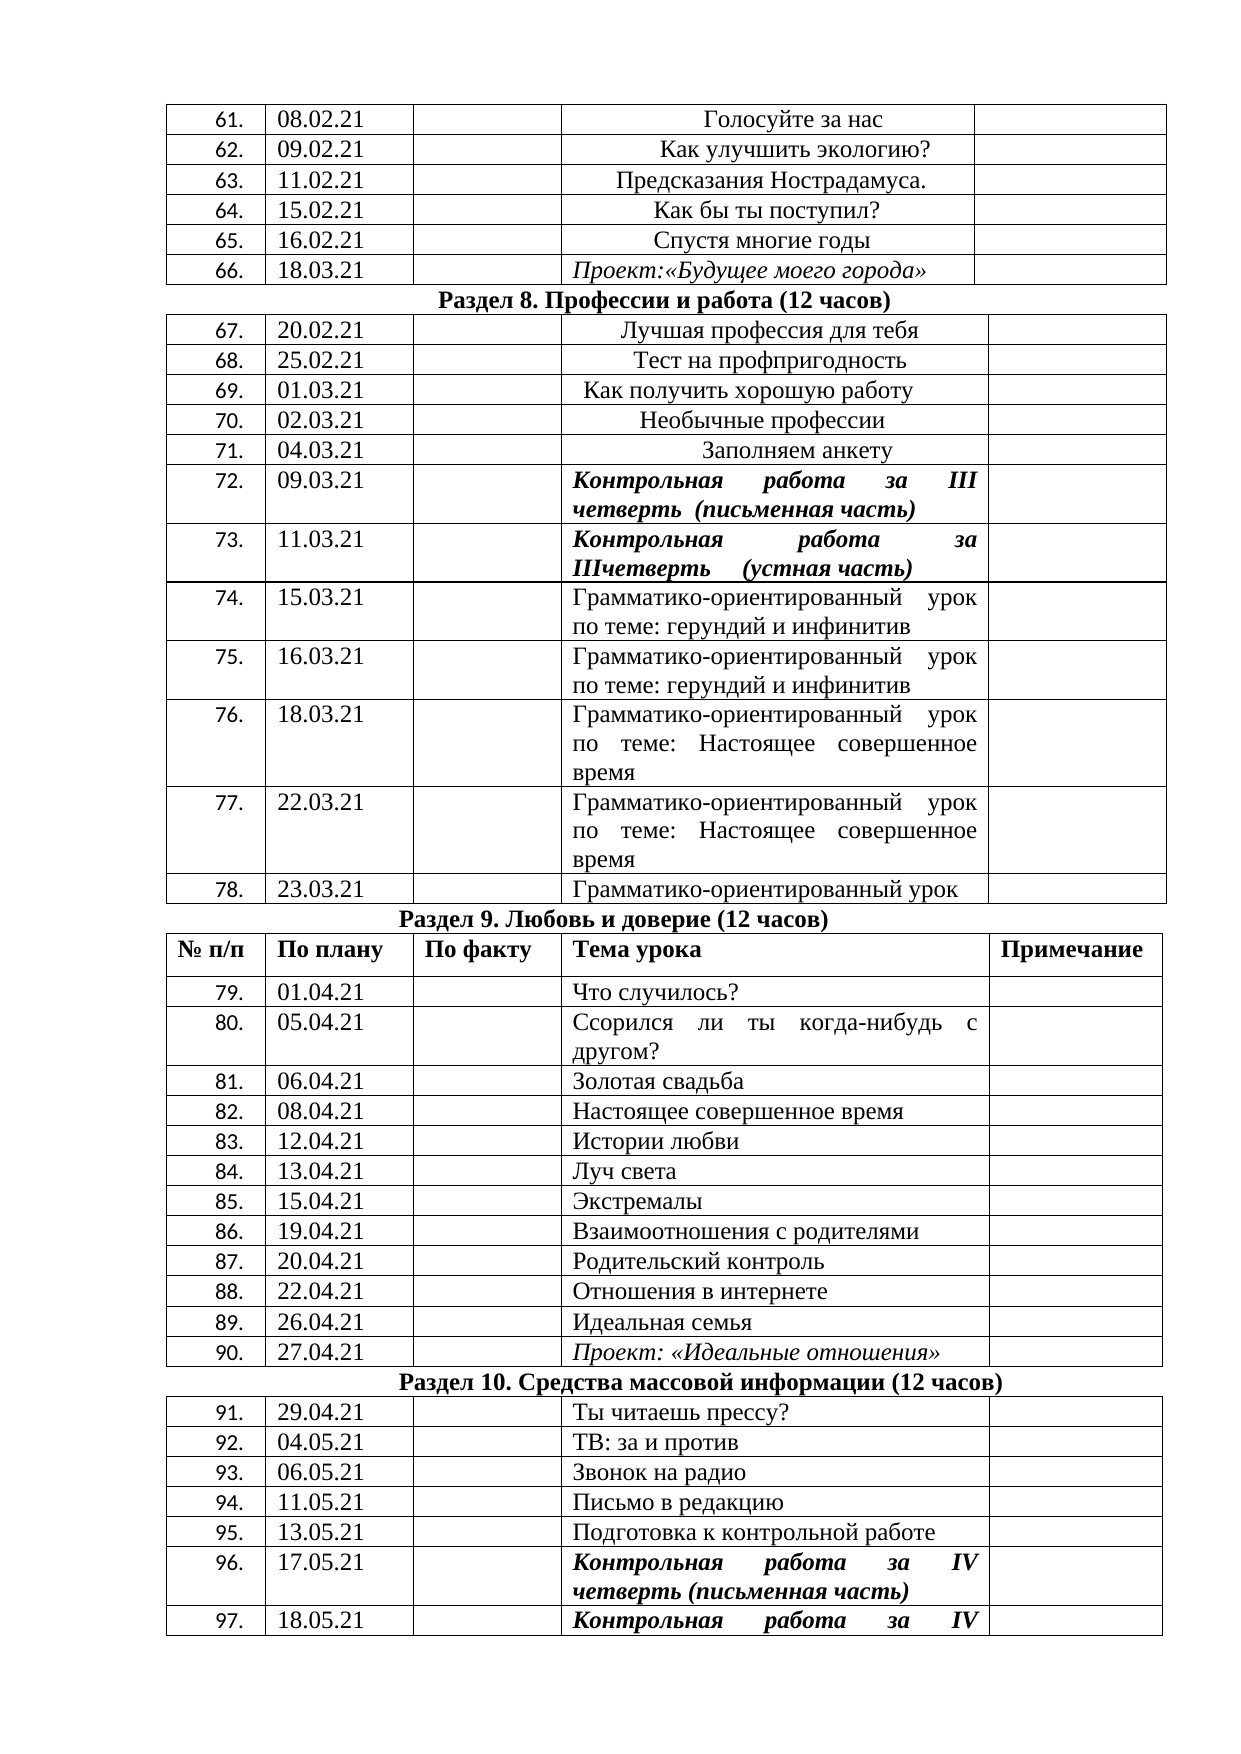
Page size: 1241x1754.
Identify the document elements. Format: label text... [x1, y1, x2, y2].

table_cell [989, 465, 1166, 523]
table_header [990, 1397, 1162, 1426]
table_header [167, 1397, 265, 1426]
table_cell [167, 1007, 265, 1065]
table_cell 20.04.21 [266, 1246, 413, 1275]
table_cell Звонок на радио [562, 1457, 989, 1486]
table_cell [414, 700, 561, 786]
table_header Лучшая профессия для тебя [562, 315, 988, 344]
table_cell 05.04.21 [266, 1007, 413, 1065]
text Раздел 9. Любовь и доверие (12 часов) [177, 904, 1152, 933]
table_cell [975, 195, 1166, 224]
table_cell Идеальная семья [562, 1307, 989, 1336]
table_cell [989, 700, 1166, 786]
table_cell Грамматико-ориентированный урок по теме: Настоящее совершенное время [562, 700, 988, 786]
table_cell [990, 1007, 1162, 1065]
table_cell [167, 1126, 265, 1155]
table_cell [414, 874, 561, 903]
table_cell [167, 1427, 265, 1456]
table_header [167, 315, 265, 344]
table_cell [414, 1457, 561, 1486]
table_header Тема урока [562, 934, 989, 976]
table_cell [989, 641, 1166, 698]
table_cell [562, 1606, 989, 1635]
table_cell 09.02.21 [266, 135, 413, 164]
table_cell [990, 1246, 1162, 1275]
table_cell [167, 225, 265, 254]
table_cell [167, 135, 265, 164]
table_cell 08.02.21 [266, 105, 413, 133]
table_cell Подготовка к контрольной работе [562, 1517, 989, 1546]
text Раздел 8. Профессии и работа (12 часов) [177, 285, 1152, 314]
table_cell [990, 1487, 1162, 1516]
table_cell 11.03.21 [266, 524, 413, 581]
table_cell [975, 225, 1166, 254]
table_cell Контрольная работа за III четверть (письменная часть) [562, 465, 988, 523]
table_cell [989, 874, 1166, 903]
table_cell 17.05.21 [266, 1547, 413, 1604]
table_cell [990, 1606, 1162, 1635]
table_cell [414, 1156, 561, 1185]
table_cell Луч света [562, 1156, 989, 1185]
table_cell [167, 1066, 265, 1095]
table_header 20.02.21 [266, 315, 413, 344]
table_cell 06.05.21 [266, 1457, 413, 1486]
table_cell 15.04.21 [266, 1186, 413, 1215]
table_cell 09.03.21 [266, 465, 413, 523]
table_cell [167, 1246, 265, 1275]
table_cell 13.05.21 [266, 1517, 413, 1546]
table_cell 11.05.21 [266, 1487, 413, 1516]
table_cell [167, 375, 265, 404]
table_cell Контрольная работа за IIIчетверть (устная часть) [562, 524, 988, 581]
table_cell 11.02.21 [266, 165, 413, 194]
table_cell 18.05.21 [266, 1606, 413, 1635]
table_cell Проект:«Будущее моего города» [562, 255, 974, 284]
table_cell Грамматико-ориентированный урок по теме: Настоящее совершенное время [562, 787, 988, 873]
table_cell [414, 787, 561, 873]
table_cell 04.05.21 [266, 1427, 413, 1456]
table_cell [990, 1276, 1162, 1306]
table_cell Предсказания Нострадамуса. [562, 165, 974, 194]
table_cell [414, 1126, 561, 1155]
table_header По факту [414, 934, 561, 976]
table_cell [990, 1427, 1162, 1456]
table_cell [414, 165, 561, 194]
table_cell [414, 641, 561, 698]
table_cell [167, 105, 265, 133]
table_cell 06.04.21 [266, 1066, 413, 1095]
table_cell [167, 1096, 265, 1125]
table_cell 15.02.21 [266, 195, 413, 224]
table_cell 16.03.21 [266, 641, 413, 698]
table_cell [414, 1007, 561, 1065]
table_cell [989, 375, 1166, 404]
table_cell [975, 165, 1166, 194]
table_cell [167, 1156, 265, 1185]
table_header [414, 315, 561, 344]
table_header Примечание [990, 934, 1162, 976]
table_cell Как бы ты поступил? [562, 195, 974, 224]
table_cell [167, 465, 265, 523]
table_cell [414, 255, 561, 284]
table_cell [167, 1517, 265, 1546]
table_cell 22.03.21 [266, 787, 413, 873]
table_cell [989, 405, 1166, 434]
table_cell [414, 345, 561, 374]
table_cell Грамматико-ориентированный урок [562, 874, 988, 903]
table_header 29.04.21 [266, 1397, 413, 1426]
table_cell [414, 465, 561, 523]
table_cell [414, 405, 561, 434]
table_cell [990, 1547, 1162, 1604]
table_cell 12.04.21 [266, 1126, 413, 1155]
table_cell [167, 345, 265, 374]
table_cell 26.04.21 [266, 1307, 413, 1336]
table_cell [414, 375, 561, 404]
table_header Ты читаешь прессу? [562, 1397, 989, 1426]
table_cell Что случилось? [562, 977, 989, 1006]
table_cell Отношения в интернете [562, 1276, 989, 1306]
table_cell [167, 255, 265, 284]
table_cell [414, 1066, 561, 1095]
text Раздел 10. Средства массовой информации (12 часов) [325, 1367, 1152, 1396]
table_cell [414, 1337, 561, 1366]
table_cell 04.03.21 [266, 435, 413, 464]
table_cell 18.03.21 [266, 700, 413, 786]
table_cell [990, 1517, 1162, 1546]
table_cell [167, 1457, 265, 1486]
table_cell [975, 255, 1166, 284]
table_cell [990, 1126, 1162, 1155]
table_cell [990, 1156, 1162, 1185]
table_cell 13.04.21 [266, 1156, 413, 1185]
table_cell Тест на профпригодность [562, 345, 988, 374]
table_cell Грамматико-ориентированный урок по теме: герундий и инфинитив [562, 641, 988, 698]
table_cell [975, 135, 1166, 164]
table_cell Голосуйте за нас [562, 105, 974, 133]
table_cell [414, 1427, 561, 1456]
table_cell Истории любви [562, 1126, 989, 1155]
table_cell 08.04.21 [266, 1096, 413, 1125]
table_cell [990, 1066, 1162, 1095]
table_cell Экстремалы [562, 1186, 989, 1215]
table_cell [975, 105, 1166, 133]
table_cell [414, 1246, 561, 1275]
table_cell [167, 1186, 265, 1215]
table_cell [414, 1487, 561, 1516]
table_cell [990, 1096, 1162, 1125]
table_header [414, 1397, 561, 1426]
table_cell [167, 524, 265, 581]
table_cell [167, 977, 265, 1006]
table_cell [990, 1186, 1162, 1215]
table_cell [167, 165, 265, 194]
table_cell [167, 583, 265, 640]
table_cell Как улучшить экологию? [562, 135, 974, 164]
table_cell [167, 1487, 265, 1516]
table_cell [167, 1216, 265, 1245]
table_cell [167, 405, 265, 434]
table_cell [990, 1337, 1162, 1366]
table_cell [989, 345, 1166, 374]
table_cell [167, 195, 265, 224]
table_cell [414, 435, 561, 464]
table_cell Проект: «Идеальные отношения» [562, 1337, 989, 1366]
table_cell [167, 1337, 265, 1366]
table_cell [989, 435, 1166, 464]
table_cell [167, 874, 265, 903]
table_cell Золотая свадьба [562, 1066, 989, 1095]
table_cell [990, 1457, 1162, 1486]
table_cell [414, 1186, 561, 1215]
table_cell 25.02.21 [266, 345, 413, 374]
table_cell Настоящее совершенное время [562, 1096, 989, 1125]
table_cell [414, 1216, 561, 1245]
table_cell 01.03.21 [266, 375, 413, 404]
table_header [989, 315, 1166, 344]
table_cell [414, 1606, 561, 1635]
table_cell 15.03.21 [266, 583, 413, 640]
table_cell Контрольная работа за IV четверть (письменная часть) [562, 1547, 989, 1604]
table_cell [167, 1547, 265, 1604]
table_cell Грамматико-ориентированный урок по теме: герундий и инфинитив [562, 583, 988, 640]
table_cell [167, 641, 265, 698]
table_cell [414, 1276, 561, 1306]
table_cell [414, 524, 561, 581]
table_cell 01.04.21 [266, 977, 413, 1006]
table_cell [167, 1307, 265, 1336]
table_cell [414, 583, 561, 640]
table_cell 23.03.21 [266, 874, 413, 903]
table_cell [989, 787, 1166, 873]
table_cell 18.03.21 [266, 255, 413, 284]
table_cell Необычные профессии [562, 405, 988, 434]
table_cell Письмо в редакцию [562, 1487, 989, 1516]
table_cell [989, 524, 1166, 581]
table_cell [414, 1096, 561, 1125]
table_cell Родительский контроль [562, 1246, 989, 1275]
table_cell [167, 435, 265, 464]
table_header По плану [266, 934, 413, 976]
table_cell [167, 1276, 265, 1306]
table_cell [414, 225, 561, 254]
table_cell [414, 135, 561, 164]
table_cell Взаимоотношения с родителями [562, 1216, 989, 1245]
table_cell ТВ: за и против [562, 1427, 989, 1456]
table_cell 16.02.21 [266, 225, 413, 254]
table_cell [990, 1216, 1162, 1245]
table_cell [414, 105, 561, 133]
table_header № п/п [167, 934, 265, 976]
table_cell Заполняем анкету [562, 435, 988, 464]
table_cell [414, 1517, 561, 1546]
table_cell Как получить хорошую работу [562, 375, 988, 404]
table_cell [167, 1606, 265, 1635]
table_cell [167, 787, 265, 873]
table_cell [167, 700, 265, 786]
table_cell [414, 977, 561, 1006]
table_cell 22.04.21 [266, 1276, 413, 1306]
table_cell [989, 583, 1166, 640]
table_cell Спустя многие годы [562, 225, 974, 254]
table_cell 02.03.21 [266, 405, 413, 434]
table_cell [414, 195, 561, 224]
table_cell [414, 1547, 561, 1604]
table_cell 19.04.21 [266, 1216, 413, 1245]
table_cell Ссорился ли ты когда-нибудь с другом? [562, 1007, 989, 1065]
table_cell 27.04.21 [266, 1337, 413, 1366]
table_cell [990, 977, 1162, 1006]
table_cell [990, 1307, 1162, 1336]
table_cell [414, 1307, 561, 1336]
